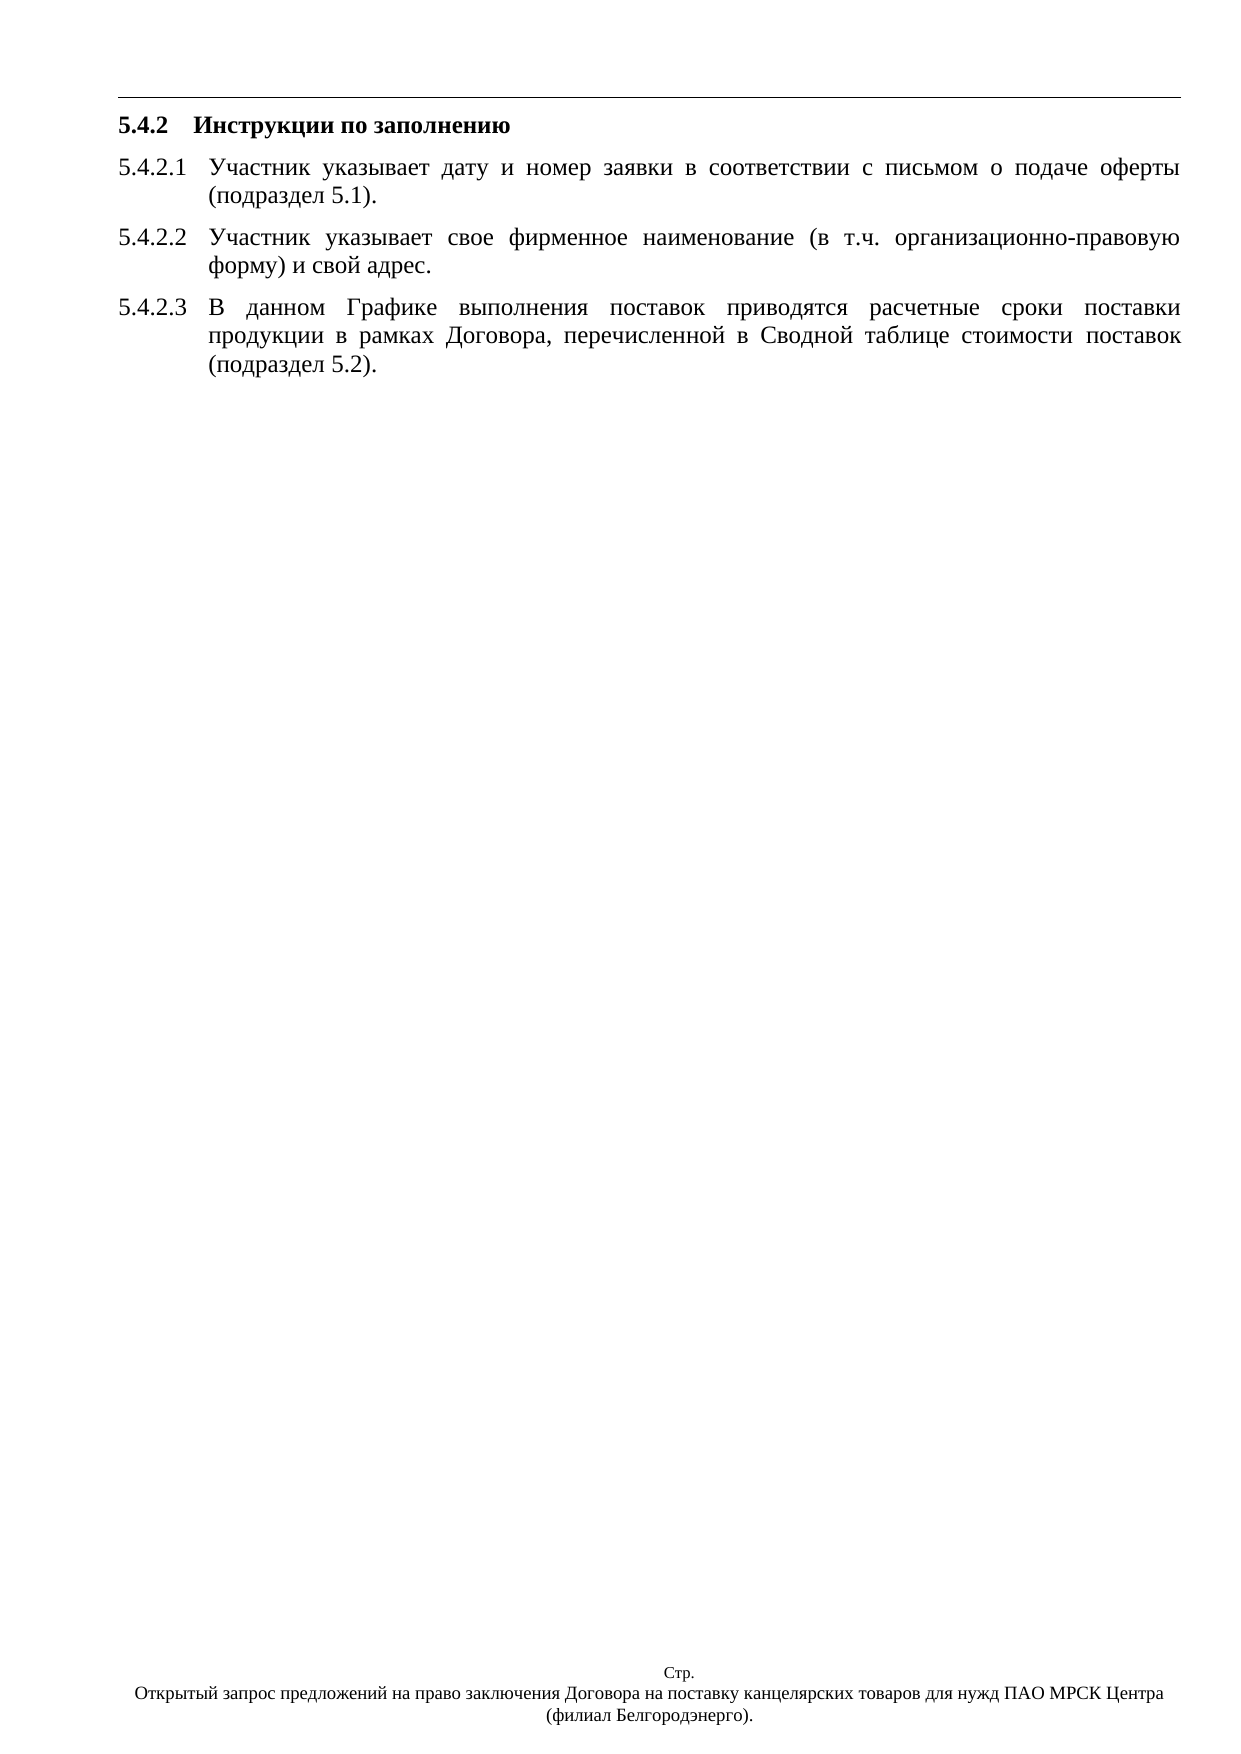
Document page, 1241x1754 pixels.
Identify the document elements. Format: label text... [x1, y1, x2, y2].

subtitle Инструкции по заполнению [118, 111, 1181, 139]
list Участник указывает свое фирменное наименование (в т.ч. организационно-правовую форму) и свой адрес. [118, 222, 1181, 279]
